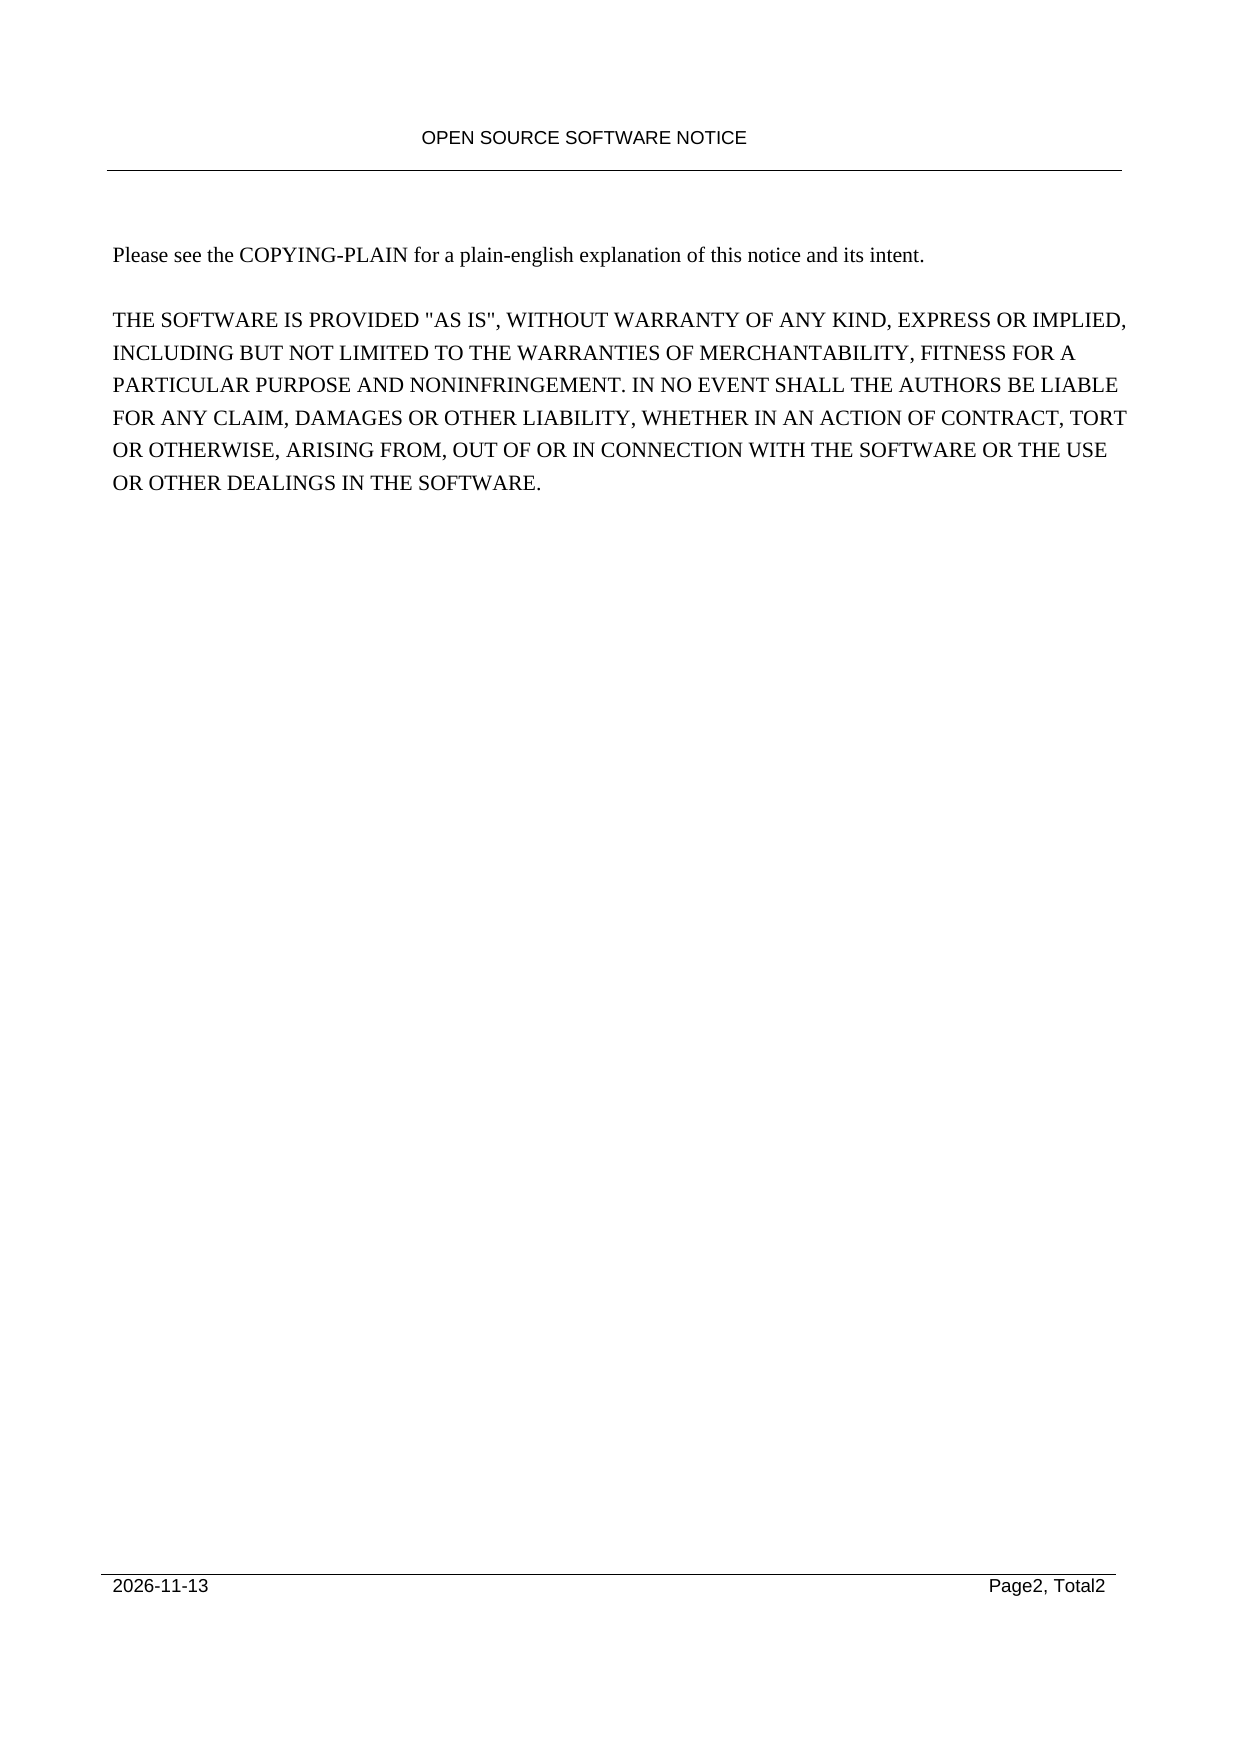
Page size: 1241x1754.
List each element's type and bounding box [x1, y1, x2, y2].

text [112, 206, 1128, 531]
